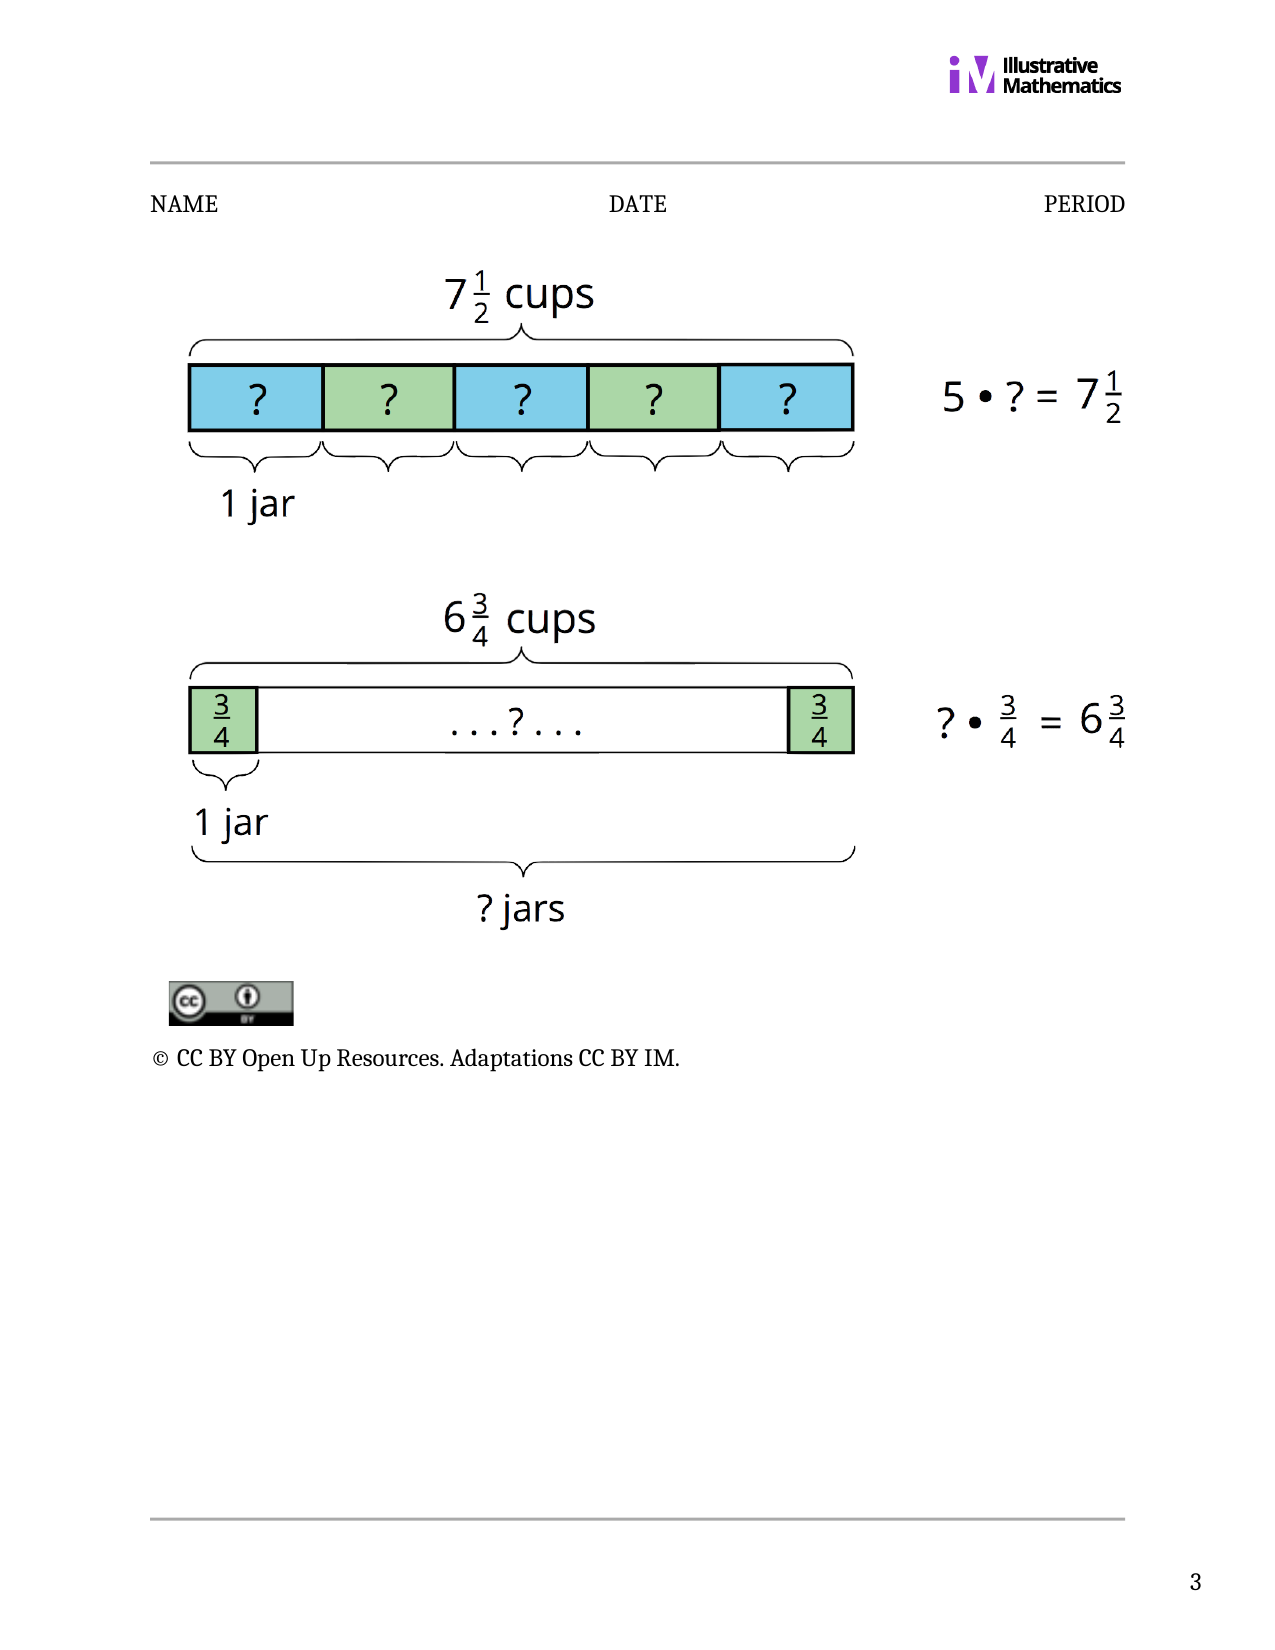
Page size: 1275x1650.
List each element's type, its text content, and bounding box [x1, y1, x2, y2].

picture [168, 981, 294, 1026]
picture [949, 55, 1121, 93]
picture [168, 247, 1144, 550]
picture [168, 568, 1144, 963]
text © CC BY Open Up Resources. Adaptations CC BY IM. [150, 1044, 1125, 1073]
